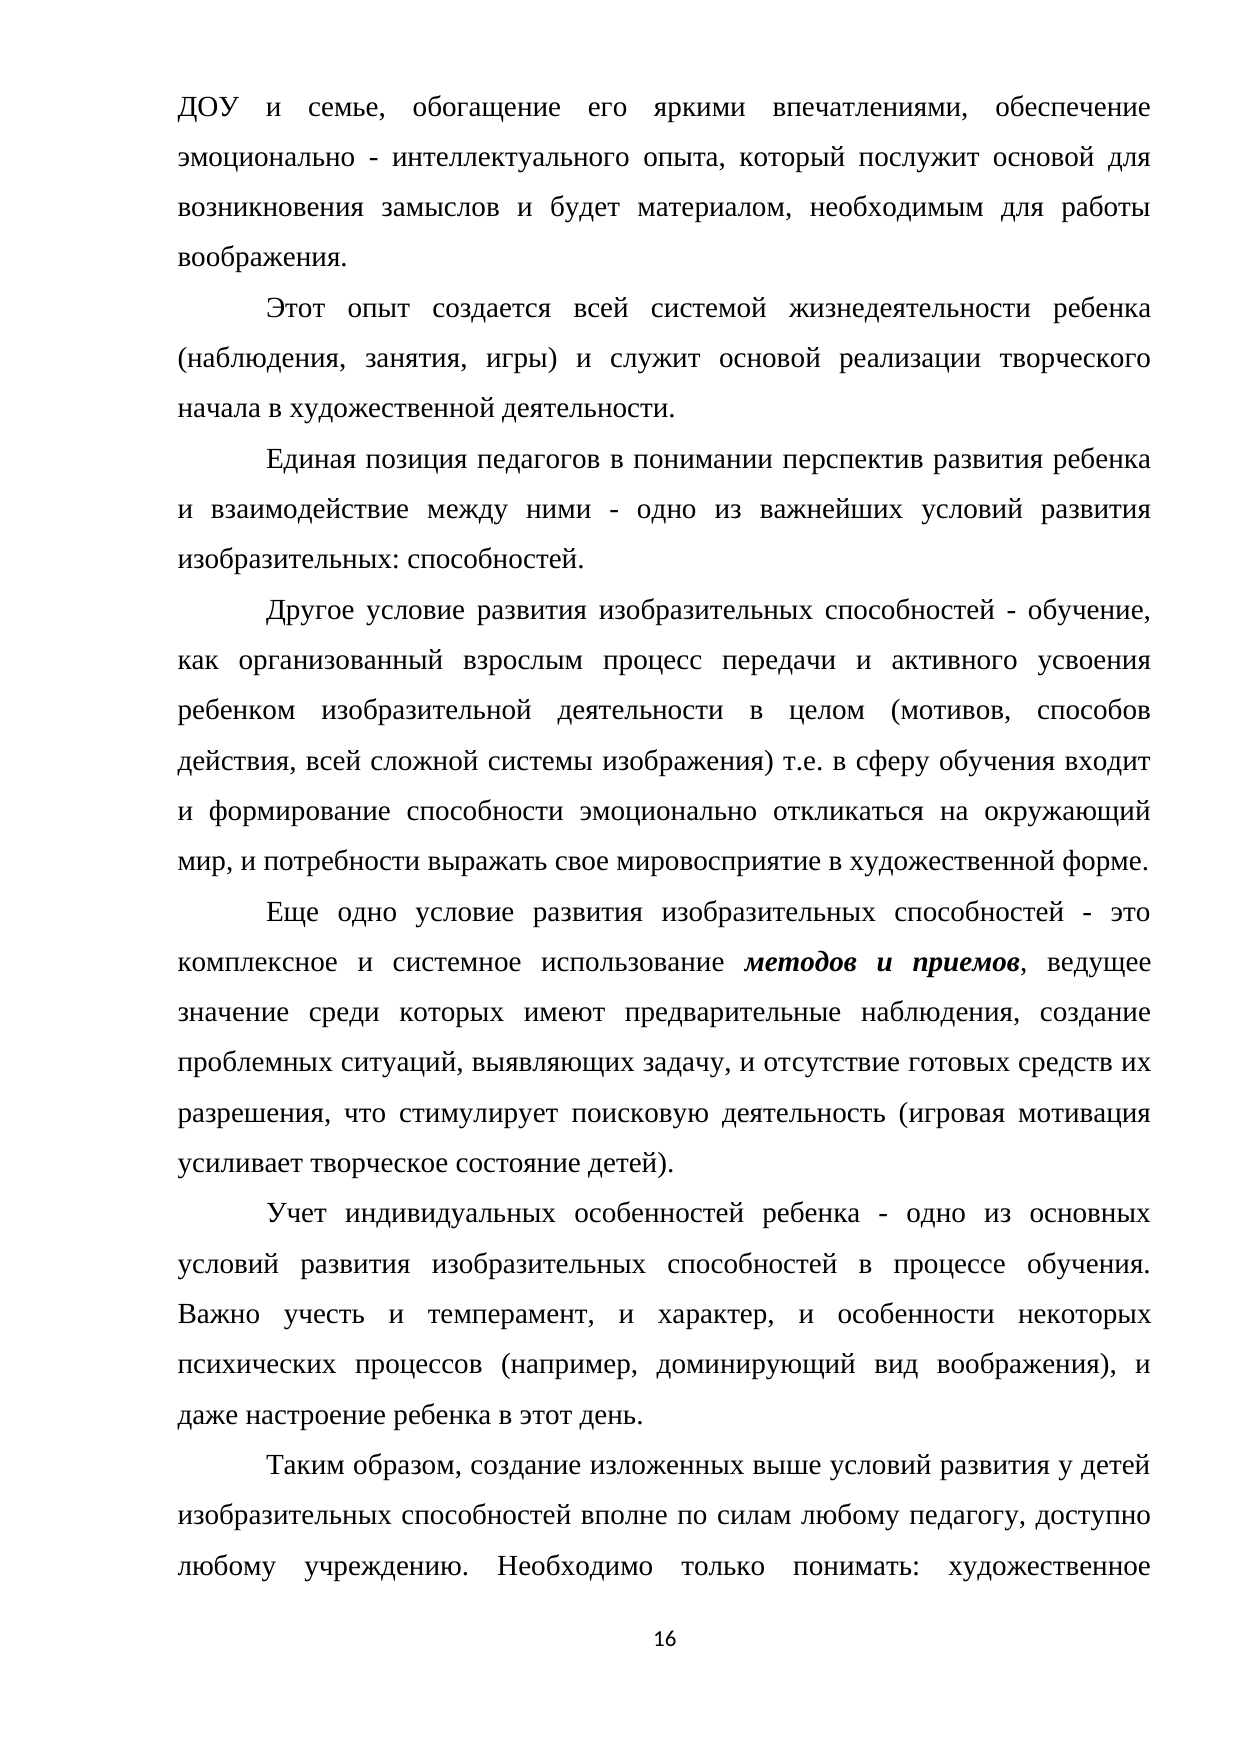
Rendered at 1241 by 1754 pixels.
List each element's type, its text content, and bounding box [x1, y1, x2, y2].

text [177, 1447, 1152, 1581]
text Этот опыт создается всей системой жизнедеятельности ребенка (наблюдения, занятия, игры) и служит основой реализации творческого начала в художественной деятельности. [177, 290, 1152, 424]
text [177, 89, 1152, 273]
text Другое условие развития изобразительных способностей - обучение, как организованный взрослым процесс передачи и активного усвоения ребенком изобразительной деятельности в целом (мотивов, способов действия, всей сложной системы изображения) т.е. в сферу обучения входит и формирование способности эмоционально откликаться на окружающий мир, и потребности выражать свое мировосприятие в художественной форме. [177, 592, 1152, 877]
text Еще одно условие развития изобразительных способностей - это комплексное и системное использование методов и приемов, ведущее значение среди которых имеют предварительные наблюдения, создание проблемных ситуаций, выявляющих задачу, и отсутствие готовых средств их разрешения, что стимулирует поисковую деятельность (игровая мотивация усиливает творческое состояние детей). [177, 894, 1152, 1179]
text Единая позиция педагогов в понимании перспектив развития ребенка и взаимодействие между ними - одно из важнейших условий развития изобразительных: способностей. [177, 441, 1152, 575]
text Учет индивидуальных особенностей ребенка - одно из основных условий развития изобразительных способностей в процессе обучения. Важно учесть и темперамент, и характер, и особенности некоторых психических процессов (например, доминирующий вид воображения), и даже настроение ребенка в этот день. [177, 1196, 1152, 1430]
